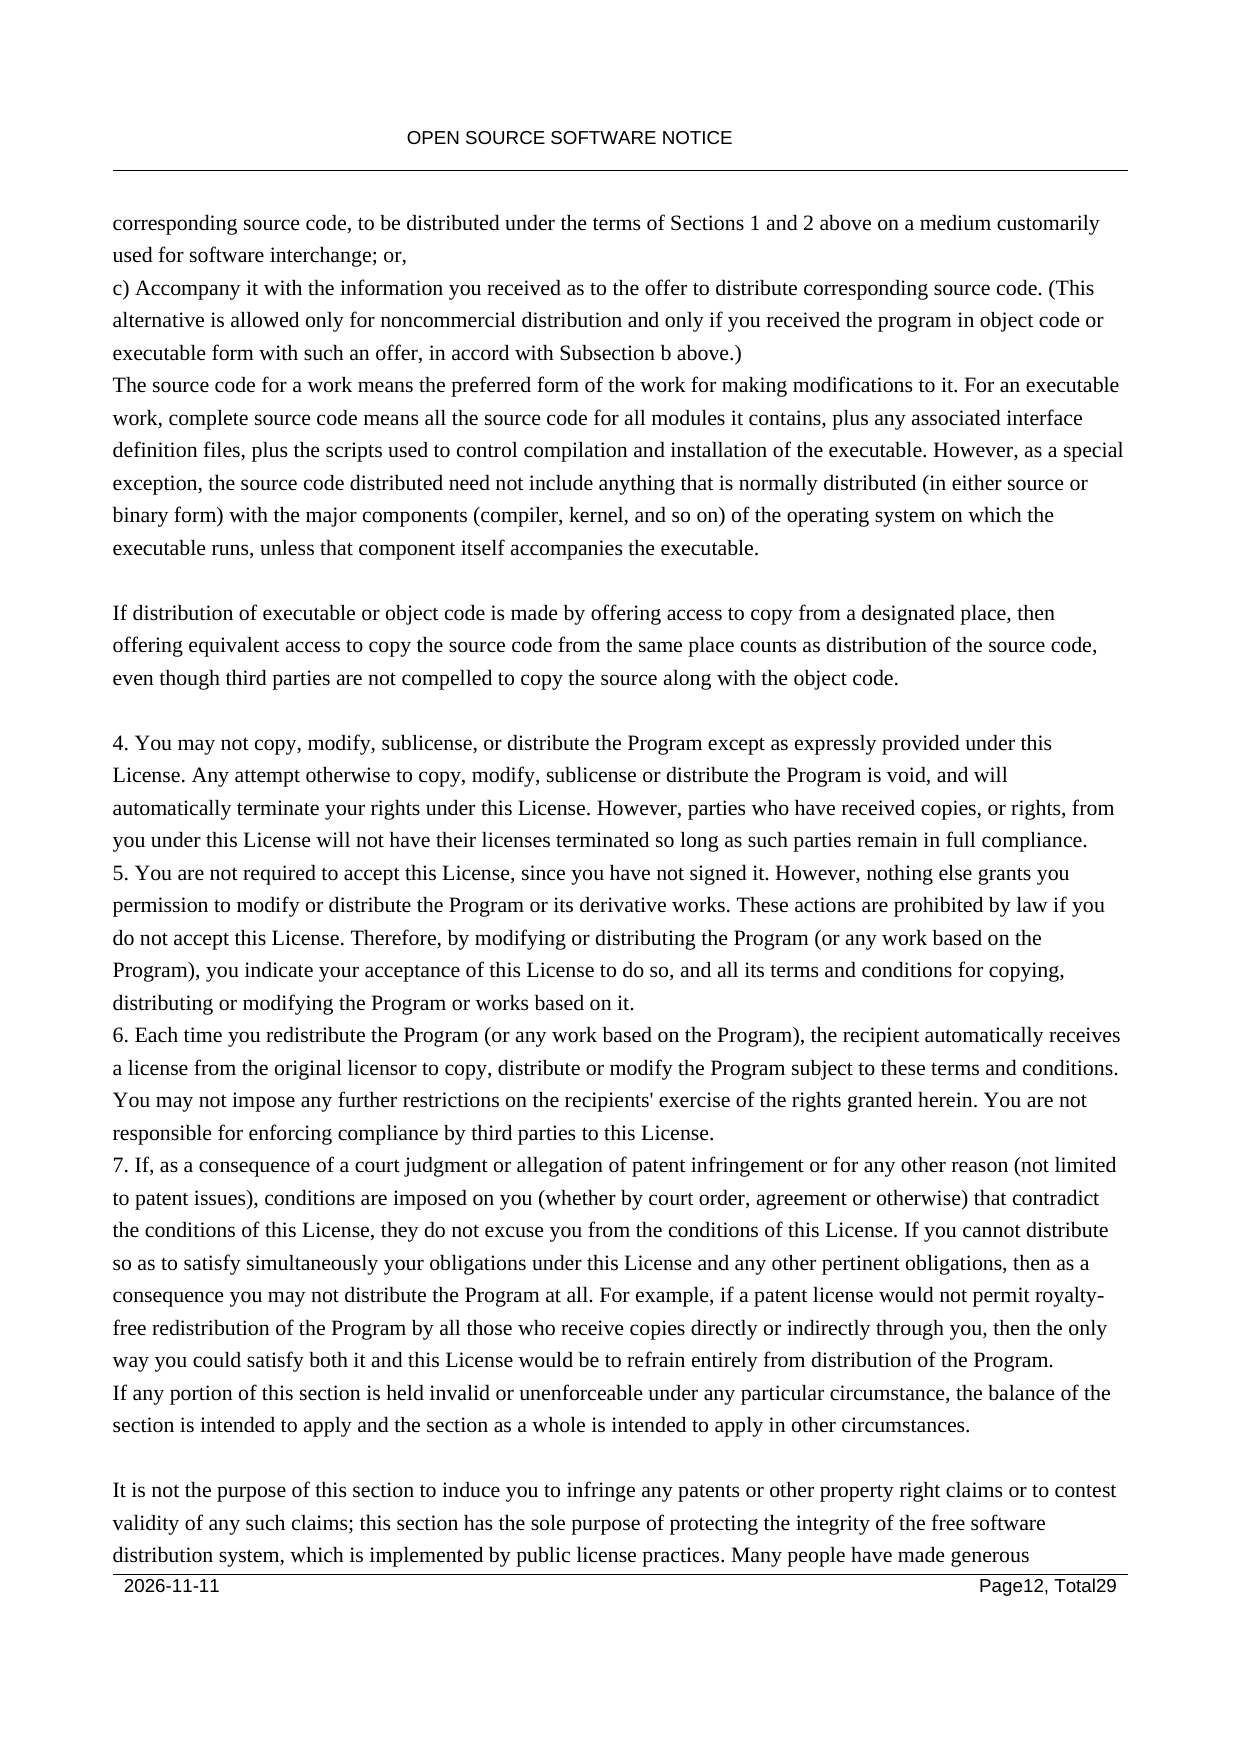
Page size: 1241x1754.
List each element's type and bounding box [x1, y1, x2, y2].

text [112, 206, 1128, 1571]
